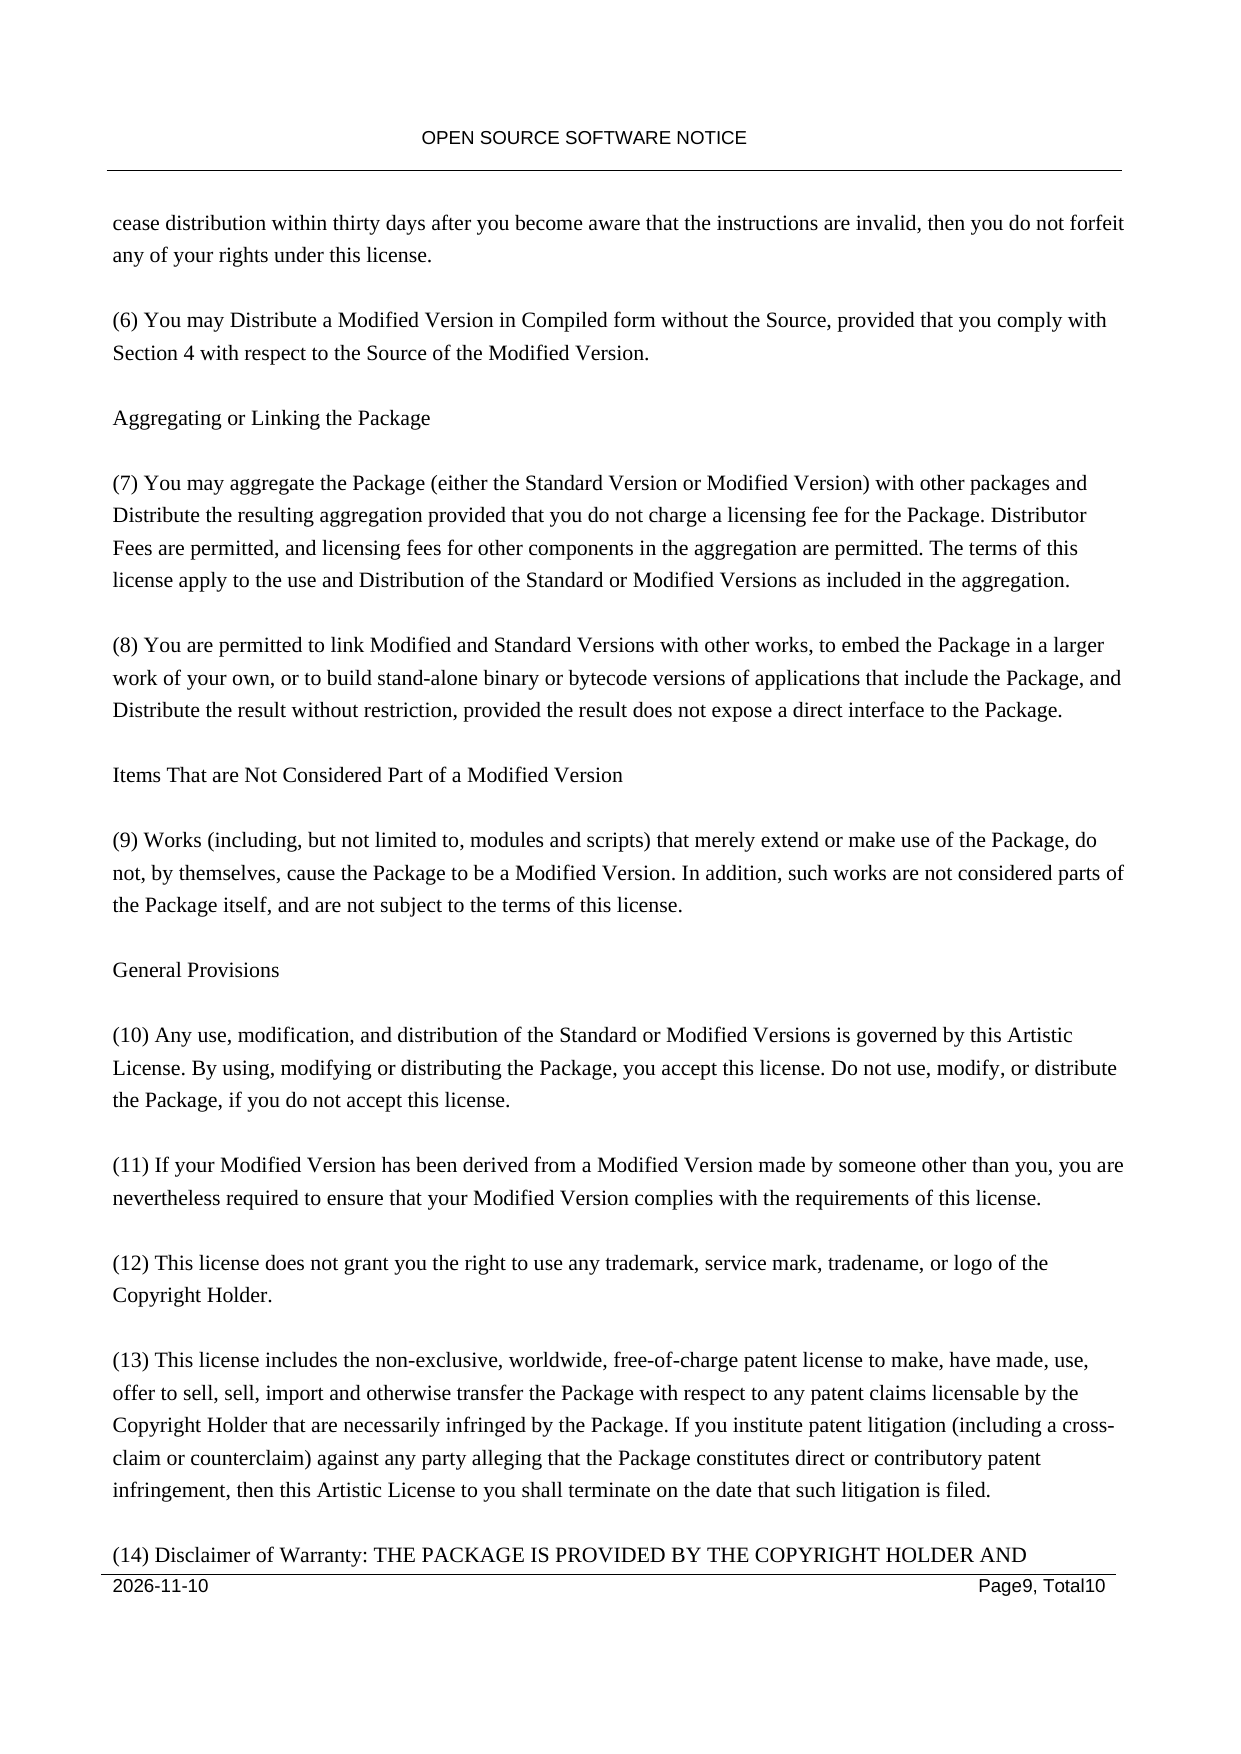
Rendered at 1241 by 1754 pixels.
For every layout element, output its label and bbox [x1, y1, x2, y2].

text [112, 206, 1128, 1571]
